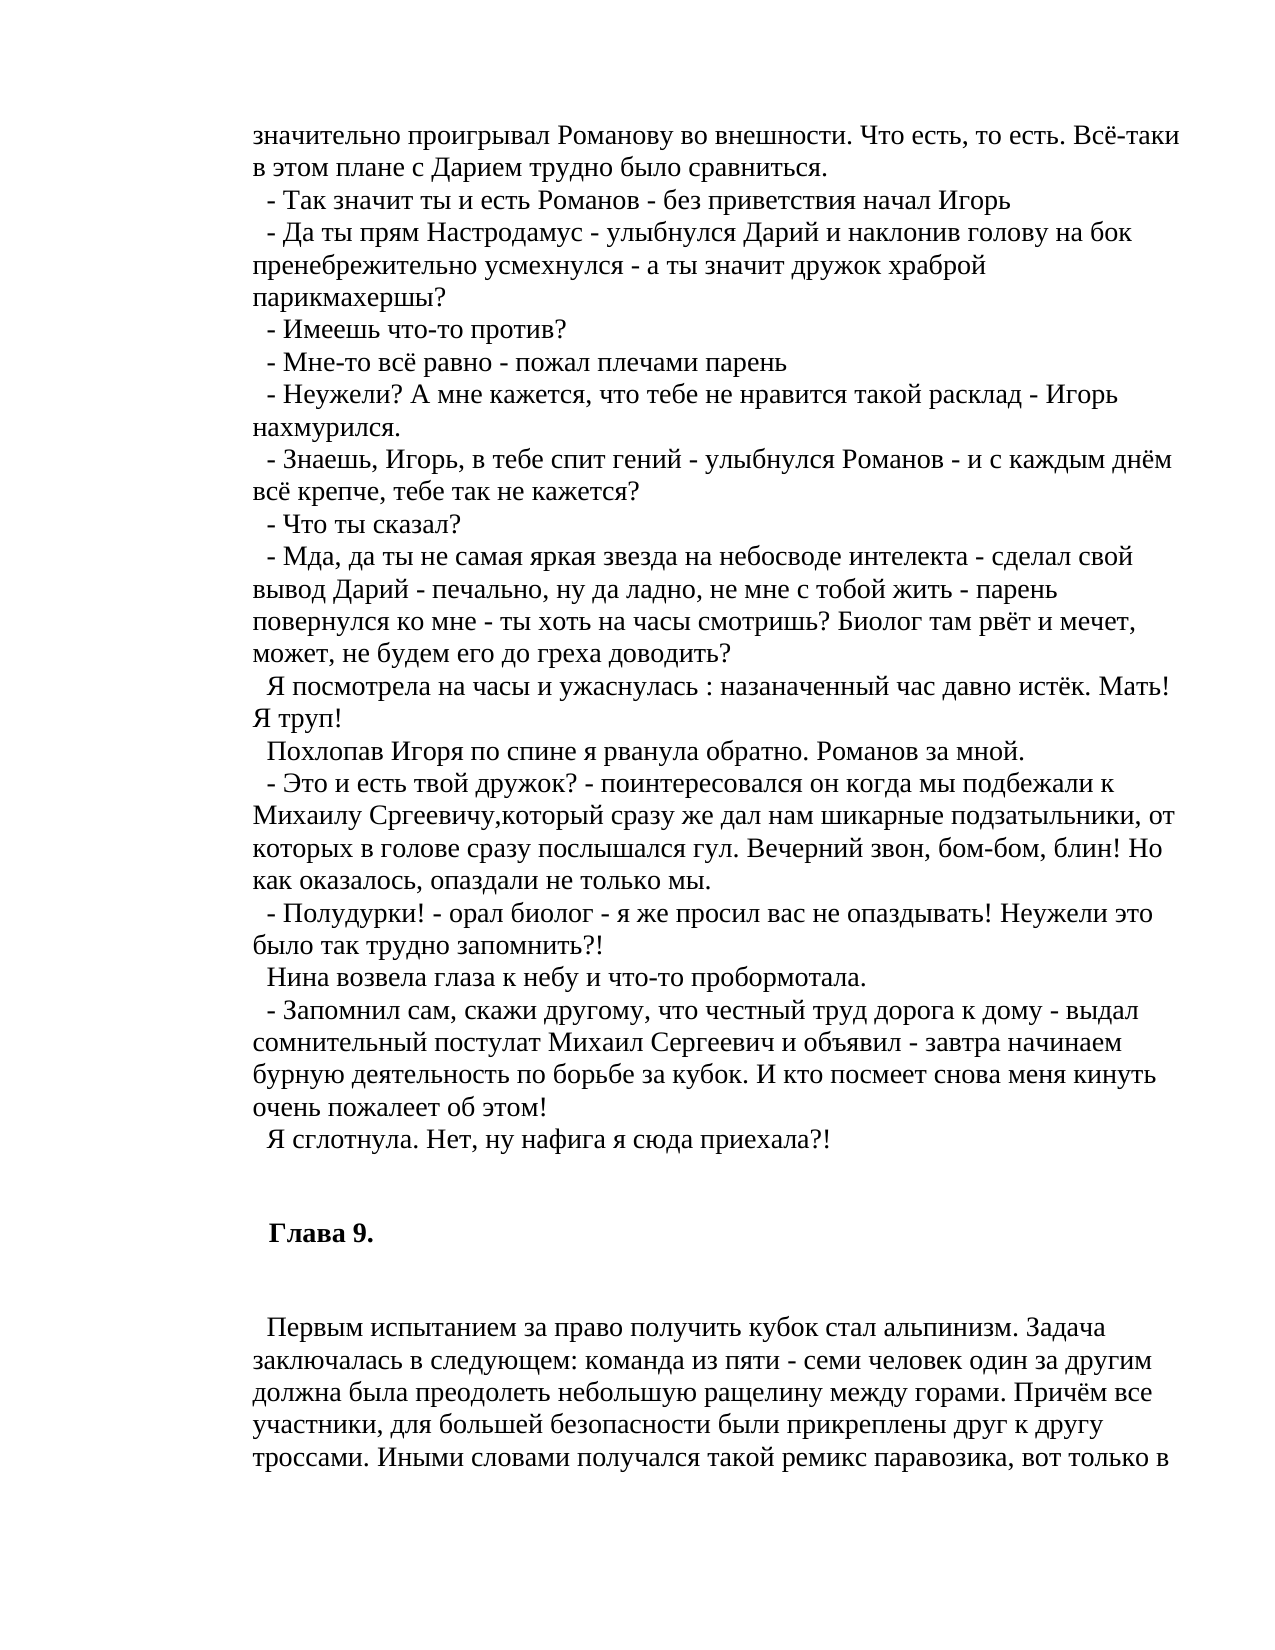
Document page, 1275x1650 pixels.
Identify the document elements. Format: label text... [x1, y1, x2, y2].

text - Неужели? А мне кажется, что тебе не нравится такой расклад - Игорь нахмурился. [252, 377, 1186, 442]
text - Полудурки! - орал биолог - я же просил вас не опаздывать! Неужели это было так трудно запомнить?! [252, 896, 1186, 960]
text - Мда, да ты не самая яркая звезда на небосводе интелекта - сделал свой вывод Дарий - печально, ну да ладно, не мне с тобой жить - парень повернулся ко мне - ты хоть на часы смотришь? Биолог там рвёт и мечет, может, не будем его до греха доводить? [252, 539, 1186, 669]
text Я посмотрела на часы и ужаснулась : назаначенный час давно истёк. Мать! Я труп! [252, 669, 1186, 734]
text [252, 118, 1186, 183]
text Я сглотнула. Нет, ну нафига я сюда приехала?! [252, 1122, 1186, 1155]
text - Имеешь что-то против? [252, 312, 1186, 345]
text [252, 1310, 1186, 1472]
text Похлопав Игоря по спине я рванула обратно. Романов за мной. [252, 734, 1186, 766]
text - Так значит ты и есть Романов - без приветствия начал Игорь [252, 183, 1186, 215]
subtitle Глава 9. [177, 1216, 1186, 1249]
text - Запомнил сам, скажи другому, что честный труд дорога к дому - выдал сомнительный постулат Михаил Сергеевич и объявил - завтра начинаем бурную деятельность по борьбе за кубок. И кто посмеет снова меня кинуть очень пожалеет об этом! [252, 993, 1186, 1122]
text - Что ты сказал? [252, 507, 1186, 539]
text - Да ты прям Настродамус - улыбнулся Дарий и наклонив голову на бок пренебрежительно усмехнулся - а ты значит дружок храброй парикмахершы? [252, 215, 1186, 312]
text Нина возвела глаза к небу и что-то пробормотала. [252, 960, 1186, 993]
text - Мне-то всё равно - пожал плечами парень [252, 345, 1186, 377]
text - Это и есть твой дружок? - поинтересовался он когда мы подбежали к Михаилу Сргеевичу,который сразу же дал нам шикарные подзатыльники, от которых в голове сразу послышался гул. Вечерний звон, бом-бом, блин! Но как оказалось, опаздали не только мы. [252, 766, 1186, 896]
text - Знаешь, Игорь, в тебе спит гений - улыбнулся Романов - и с каждым днём всё крепче, тебе так не кажется? [252, 442, 1186, 507]
